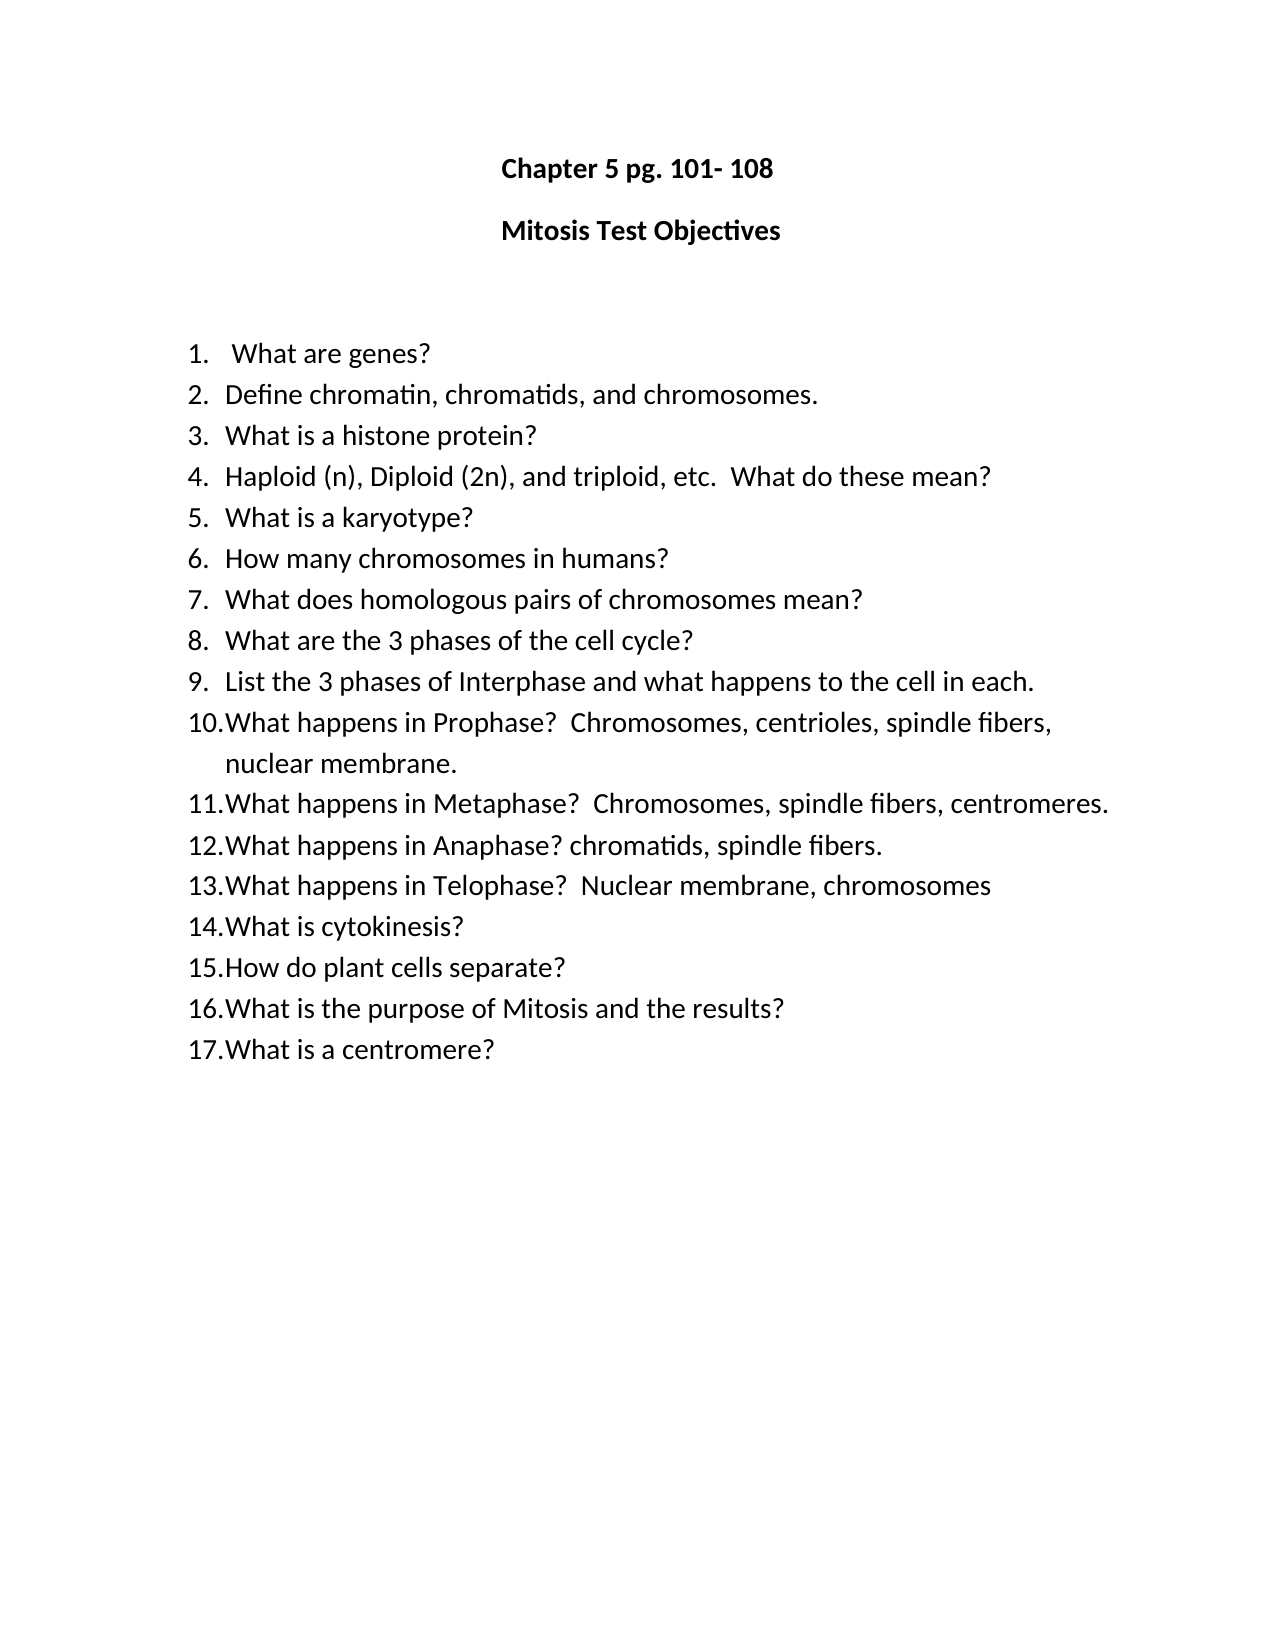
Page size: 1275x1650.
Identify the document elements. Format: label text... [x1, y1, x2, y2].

list What happens in Metaphase? Chromosomes, spindle fibers, centromeres. [187, 786, 1125, 821]
list What are genes? [187, 335, 1125, 371]
list How do plant cells separate? [187, 949, 1125, 985]
list What happens in Prophase? Chromosomes, centrioles, spindle fibers, nuclear membrane. [187, 704, 1125, 780]
list What is a histone protein? [187, 417, 1125, 453]
list What is a karyotype? [187, 499, 1125, 535]
list Define chromatin, chromatids, and chromosomes. [187, 376, 1125, 412]
list List the 3 phases of Interphase and what happens to the cell in each. [187, 663, 1125, 698]
list How many chromosomes in humans? [187, 540, 1125, 576]
list What does homologous pairs of chromosomes mean? [187, 581, 1125, 617]
text Mitosis Test Objectives [150, 212, 1125, 247]
list What are the 3 phases of the cell cycle? [187, 622, 1125, 657]
list What happens in Telophase? Nuclear membrane, chromosomes [187, 867, 1125, 903]
list Haploid (n), Diploid (2n), and triploid, etc. What do these mean? [187, 458, 1125, 494]
text Chapter 5 pg. 101- 108 [150, 150, 1125, 186]
list What is a centromere? [187, 1031, 1125, 1067]
list What is cytokinesis? [187, 908, 1125, 944]
list What happens in Anaphase? chromatids, spindle fibers. [187, 827, 1125, 862]
list What is the purpose of Mitosis and the results? [187, 990, 1125, 1026]
